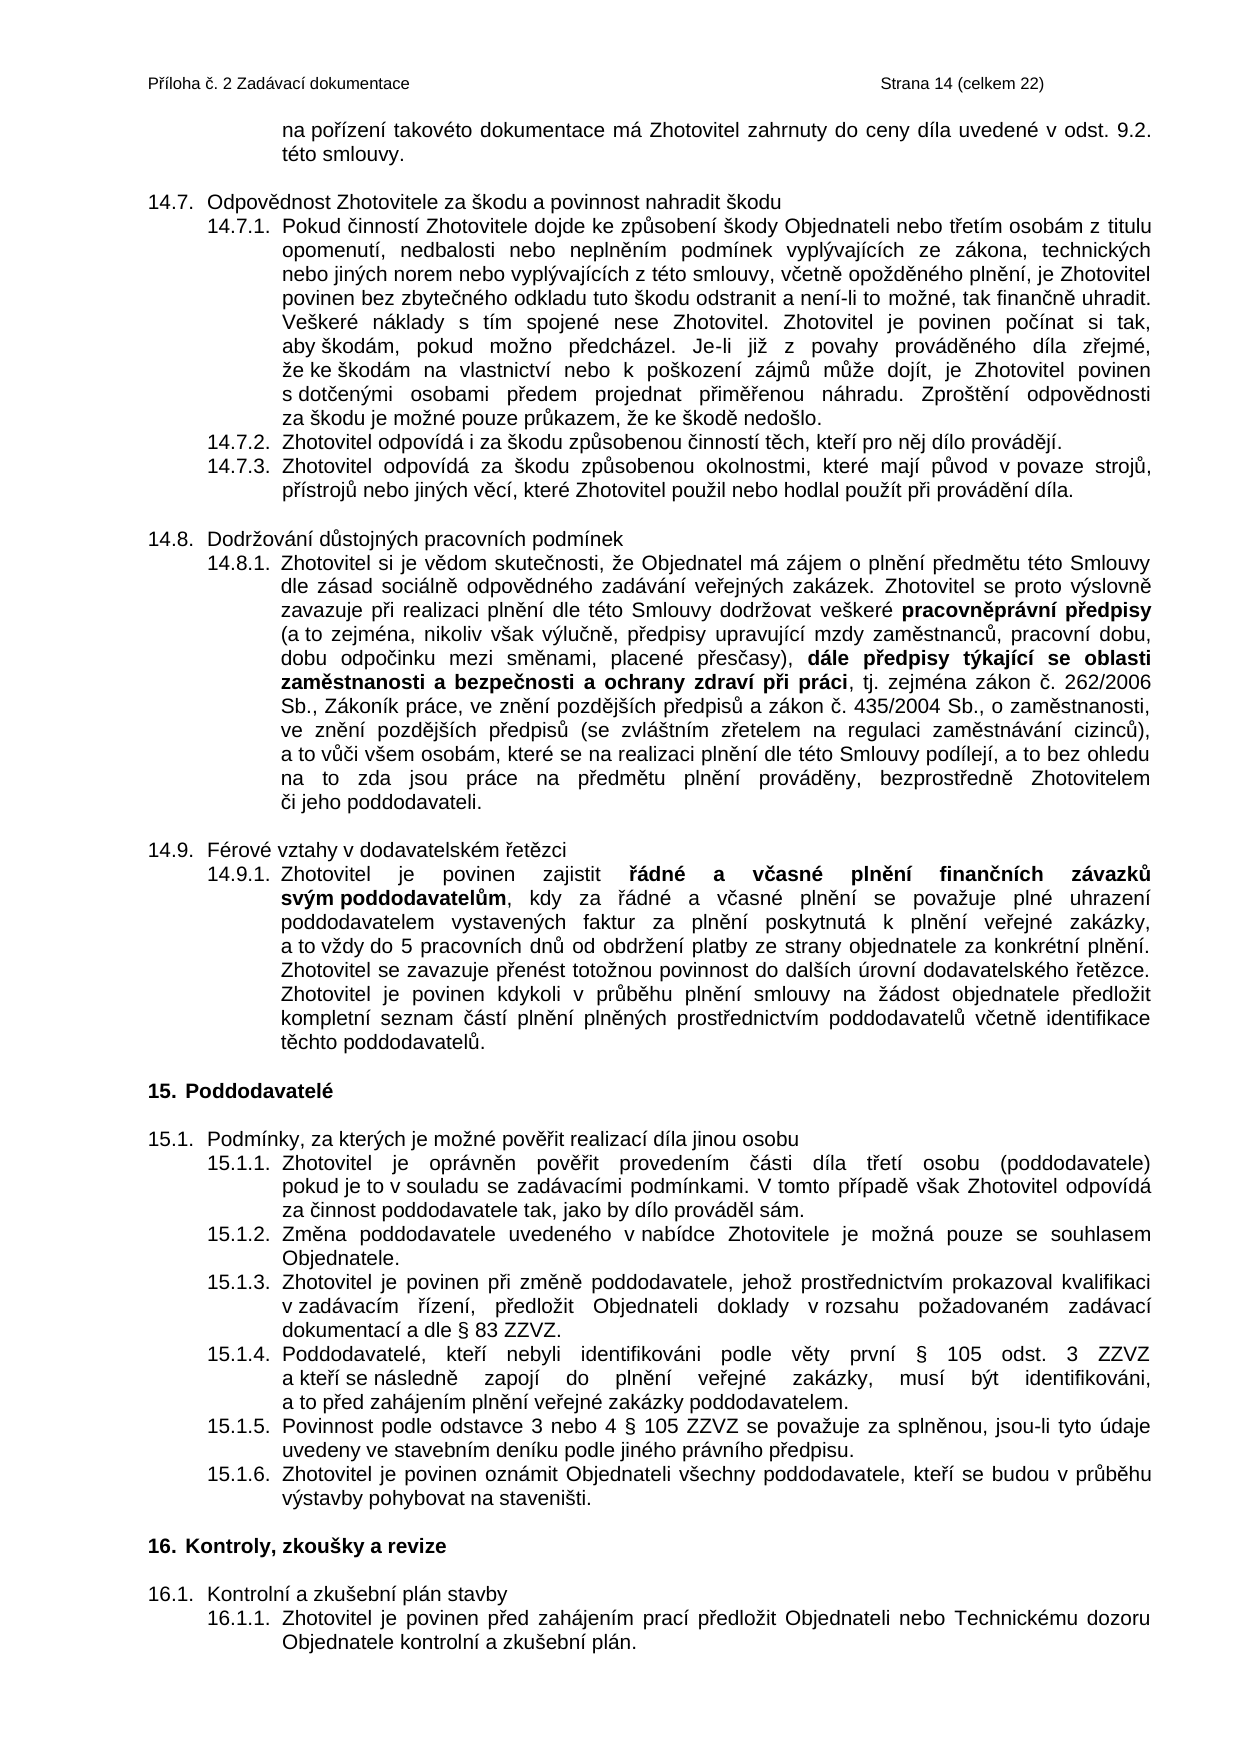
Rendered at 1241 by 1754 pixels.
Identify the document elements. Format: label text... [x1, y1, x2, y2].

list Kontrolní a zkušební plán stavby [148, 1582, 1152, 1606]
list Dodržování důstojných pracovních podmínek [148, 526, 1152, 550]
list Zhotovitel je povinen při změně poddodavatele, jehož prostřednictvím prokazoval kvalifikaci v zadávacím řízení, předložit Objednateli doklady v rozsahu požadovaném zadávací dokumentací a dle § 83 ZZVZ. [207, 1270, 1152, 1342]
list Poddodavatelé, kteří nebyli identifikováni podle věty první § 105 odst. 3 ZZVZ a kteří se následně zapojí do plnění veřejné zakázky, musí být identifikováni, a to před zahájením plnění veřejné zakázky poddodavatelem. [207, 1342, 1152, 1414]
list Zhotovitel si je vědom skutečnosti, že Objednatel má zájem o plnění předmětu této Smlouvy dle zásad sociálně odpovědného zadávání veřejných zakázek. Zhotovitel se proto výslovně zavazuje při realizaci plnění dle této Smlouvy dodržovat veškeré pracovněprávní předpisy (a to zejména, nikoliv však výlučně, předpisy upravující mzdy zaměstnanců, pracovní dobu, dobu odpočinku mezi směnami, placené přesčasy), dále předpisy týkající se oblasti zaměstnanosti a bezpečnosti a ochrany zdraví při práci, tj. zejména zákon č. 262/2006 Sb., Zákoník práce, ve znění pozdějších předpisů a zákon č. 435/2004 Sb., o zaměstnanosti, ve znění pozdějších předpisů (se zvláštním zřetelem na regulaci zaměstnávání cizinců), a to vůči všem osobám, které se na realizaci plnění dle této Smlouvy podílejí, a to bez ohledu na to zda jsou práce na předmětu plnění prováděny, bezprostředně Zhotovitelem či jeho poddodavateli. [207, 550, 1152, 814]
list Odpovědnost Zhotovitele za škodu a povinnost nahradit škodu [148, 190, 1152, 214]
list Kontroly, zkoušky a revize [148, 1534, 1152, 1558]
list Zhotovitel je oprávněn pověřit provedením části díla třetí osobu (poddodavatele) pokud je to v souladu se zadávacími podmínkami. V tomto případě však Zhotovitel odpovídá za činnost poddodavatele tak, jako by dílo prováděl sám. [207, 1150, 1152, 1222]
list Podmínky, za kterých je možné pověřit realizací díla jinou osobu [148, 1126, 1152, 1150]
list Zhotovitel je povinen oznámit Objednateli všechny poddodavatele, kteří se budou v průběhu výstavby pohybovat na staveništi. [207, 1462, 1152, 1510]
list Zhotovitel odpovídá za škodu způsobenou okolnostmi, které mají původ v povaze strojů, přístrojů nebo jiných věcí, které Zhotovitel použil nebo hodlal použít při provádění díla. [207, 453, 1152, 501]
list Zhotovitel odpovídá i za škodu způsobenou činností těch, kteří pro něj dílo provádějí. [207, 429, 1152, 453]
list Změna poddodavatele uvedeného v nabídce Zhotovitele je možná pouze se souhlasem Objednatele. [207, 1222, 1152, 1270]
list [207, 118, 1152, 166]
list Zhotovitel je povinen před zahájením prací předložit Objednateli nebo Technickému dozoru Objednatele kontrolní a zkušební plán. [207, 1606, 1152, 1653]
list Poddodavatelé [148, 1078, 1152, 1102]
list Férové vztahy v dodavatelském řetězci [148, 838, 1152, 862]
list Povinnost podle odstavce 3 nebo 4 § 105 ZZVZ se považuje za splněnou, jsou-li tyto údaje uvedeny ve stavebním deníku podle jiného právního předpisu. [207, 1414, 1152, 1462]
list Pokud činností Zhotovitele dojde ke způsobení škody Objednateli nebo třetím osobám z titulu opomenutí, nedbalosti nebo neplněním podmínek vyplývajících ze zákona, technických nebo jiných norem nebo vyplývajících z této smlouvy, včetně opožděného plnění, je Zhotovitel povinen bez zbytečného odkladu tuto škodu odstranit a není-li to možné, tak finančně uhradit. Veškeré náklady s tím spojené nese Zhotovitel. Zhotovitel je povinen počínat si tak, aby škodám, pokud možno předcházel. Je-li již z povahy prováděného díla zřejmé, že ke škodám na vlastnictví nebo k poškození zájmů může dojít, je Zhotovitel povinen s dotčenými osobami předem projednat přiměřenou náhradu. Zproštění odpovědnosti za škodu je možné pouze průkazem, že ke škodě nedošlo. [207, 214, 1152, 429]
list Zhotovitel je povinen zajistit řádné a včasné plnění finančních závazků svým poddodavatelům, kdy za řádné a včasné plnění se považuje plné uhrazení poddodavatelem vystavených faktur za plnění poskytnutá k plnění veřejné zakázky, a to vždy do 5 pracovních dnů od obdržení platby ze strany objednatele za konkrétní plnění. Zhotovitel se zavazuje přenést totožnou povinnost do dalších úrovní dodavatelského řetězce. Zhotovitel je povinen kdykoli v průběhu plnění smlouvy na žádost objednatele předložit kompletní seznam částí plnění plněných prostřednictvím poddodavatelů včetně identifikace těchto poddodavatelů. [207, 862, 1152, 1053]
